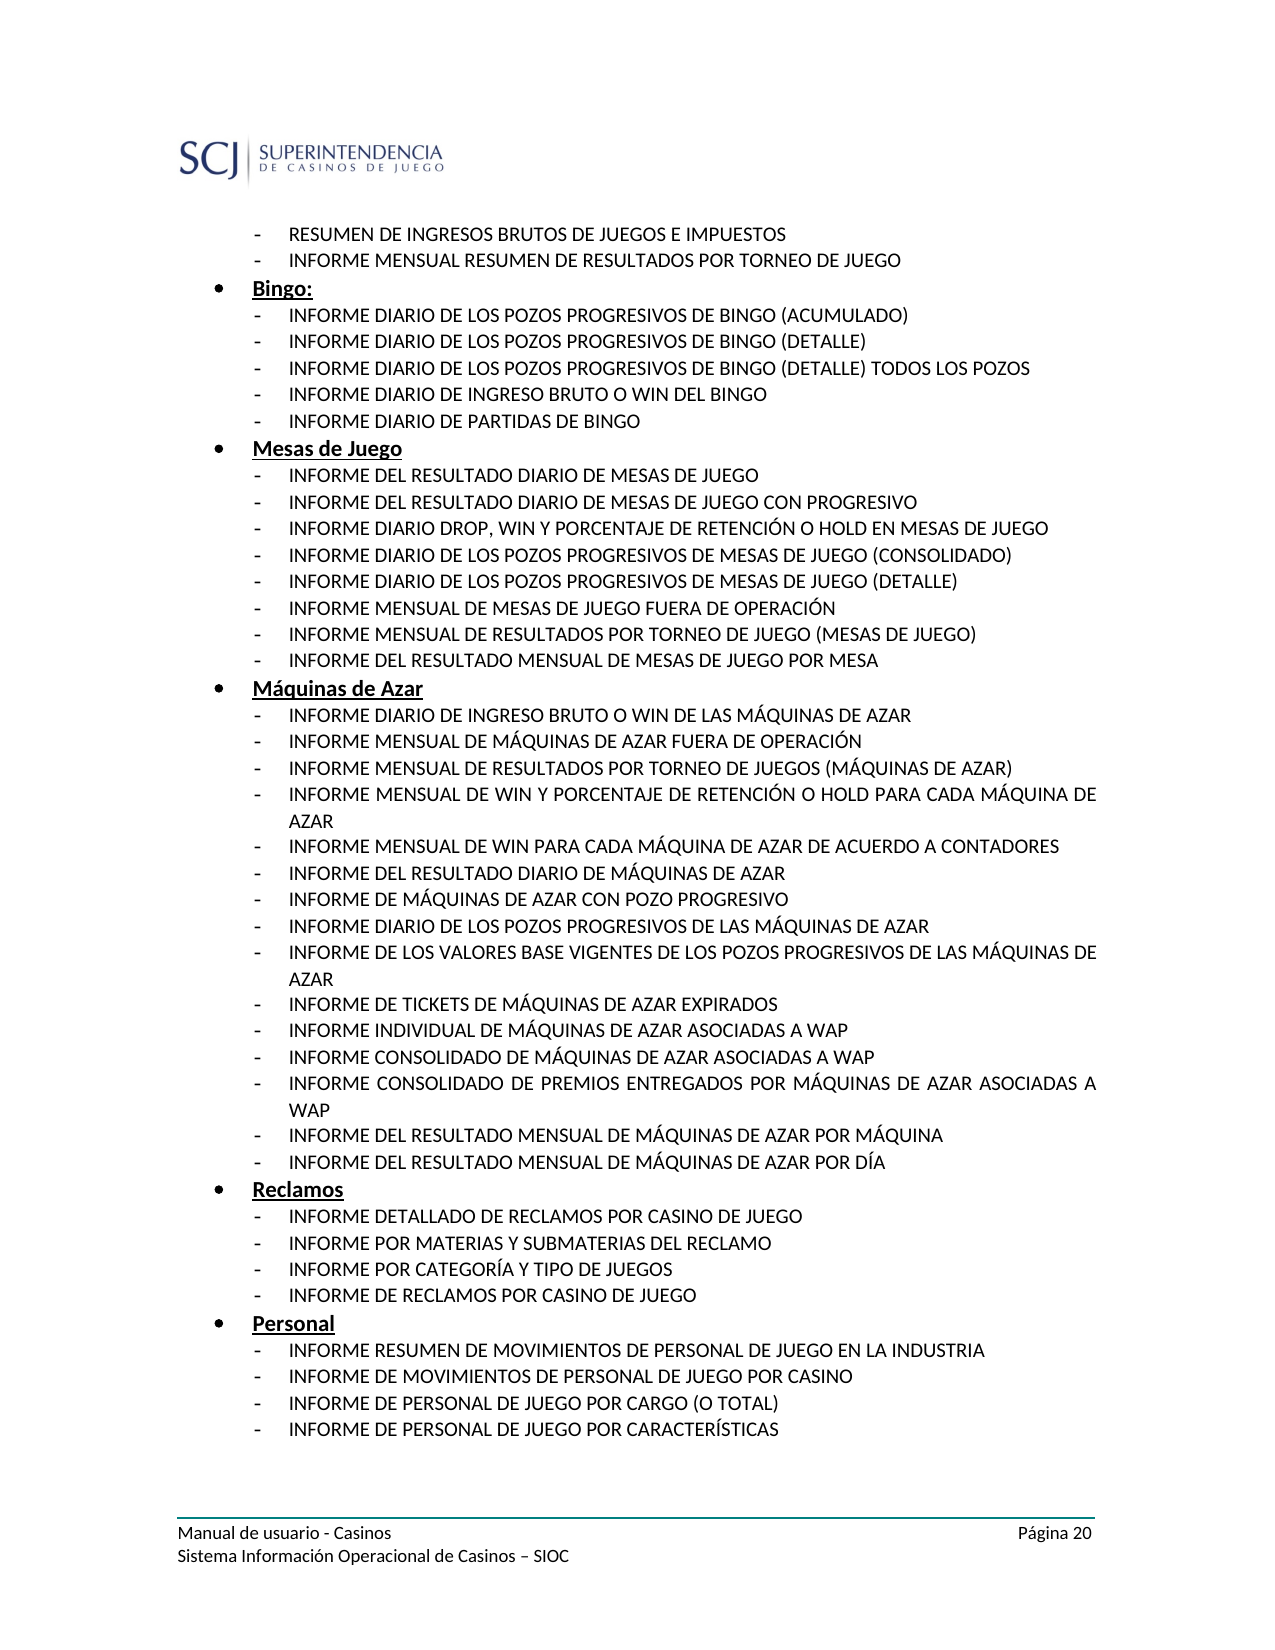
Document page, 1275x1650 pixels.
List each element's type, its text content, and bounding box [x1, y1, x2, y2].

list INFORME DIARIO DE LOS POZOS PROGRESIVOS DE BINGO (DETALLE) TODOS LOS POZOS [251, 355, 1098, 382]
list Personal [215, 1309, 1098, 1337]
list INFORME DEL RESULTADO MENSUAL DE MÁQUINAS DE AZAR POR MÁQUINA [251, 1122, 1098, 1149]
list INFORME MENSUAL DE MÁQUINAS DE AZAR FUERA DE OPERACIÓN [251, 729, 1098, 755]
list INFORME DEL RESULTADO MENSUAL DE MÁQUINAS DE AZAR POR DÍA [251, 1149, 1098, 1175]
list INFORME DE MÁQUINAS DE AZAR CON POZO PROGRESIVO [251, 886, 1098, 913]
list INFORME DIARIO DE LOS POZOS PROGRESIVOS DE MESAS DE JUEGO (CONSOLIDADO) [251, 542, 1098, 568]
list INFORME DEL RESULTADO DIARIO DE MÁQUINAS DE AZAR [251, 860, 1098, 886]
list INFORME DE PERSONAL DE JUEGO POR CARACTERÍSTICAS [251, 1417, 1098, 1443]
list INFORME DIARIO DE LOS POZOS PROGRESIVOS DE BINGO (DETALLE) [251, 329, 1098, 355]
list Mesas de Juego [215, 434, 1098, 462]
list INFORME DIARIO DE LOS POZOS PROGRESIVOS DE LAS MÁQUINAS DE AZAR [251, 913, 1098, 939]
picture [177, 124, 445, 197]
list INFORME DEL RESULTADO DIARIO DE MESAS DE JUEGO [251, 462, 1098, 489]
list INFORME MENSUAL RESUMEN DE RESULTADOS POR TORNEO DE JUEGO [251, 248, 1098, 274]
list INFORME MENSUAL DE MESAS DE JUEGO FUERA DE OPERACIÓN [251, 595, 1098, 621]
list INFORME DE MOVIMIENTOS DE PERSONAL DE JUEGO POR CASINO [251, 1364, 1098, 1390]
list INFORME DIARIO DE INGRESO BRUTO O WIN DEL BINGO [251, 382, 1098, 408]
list INFORME DIARIO DE PARTIDAS DE BINGO [251, 408, 1098, 434]
list INFORME DE LOS VALORES BASE VIGENTES DE LOS POZOS PROGRESIVOS DE LAS MÁQUINAS DE AZAR [251, 939, 1098, 991]
list INFORME POR CATEGORÍA Y TIPO DE JUEGOS [251, 1256, 1098, 1283]
list INFORME CONSOLIDADO DE MÁQUINAS DE AZAR ASOCIADAS A WAP [251, 1044, 1098, 1071]
list INFORME RESUMEN DE MOVIMIENTOS DE PERSONAL DE JUEGO EN LA INDUSTRIA [251, 1337, 1098, 1364]
list INFORME DIARIO DE LOS POZOS PROGRESIVOS DE MESAS DE JUEGO (DETALLE) [251, 568, 1098, 595]
list INFORME MENSUAL DE WIN PARA CADA MÁQUINA DE AZAR DE ACUERDO A CONTADORES [251, 833, 1098, 860]
list INFORME POR MATERIAS Y SUBMATERIAS DEL RECLAMO [251, 1230, 1098, 1256]
list INFORME DIARIO DE INGRESO BRUTO O WIN DE LAS MÁQUINAS DE AZAR [251, 702, 1098, 729]
list Reclamos [215, 1175, 1098, 1203]
list INFORME DE TICKETS DE MÁQUINAS DE AZAR EXPIRADOS [251, 991, 1098, 1018]
list INFORME DEL RESULTADO DIARIO DE MESAS DE JUEGO CON PROGRESIVO [251, 489, 1098, 515]
list INFORME MENSUAL DE RESULTADOS POR TORNEO DE JUEGOS (MÁQUINAS DE AZAR) [251, 755, 1098, 782]
list INFORME MENSUAL DE RESULTADOS POR TORNEO DE JUEGO (MESAS DE JUEGO) [251, 621, 1098, 648]
list RESUMEN DE INGRESOS BRUTOS DE JUEGOS E IMPUESTOS [251, 221, 1098, 248]
list INFORME DE PERSONAL DE JUEGO POR CARGO (O TOTAL) [251, 1390, 1098, 1417]
list Máquinas de Azar [215, 674, 1098, 702]
list INFORME DE RECLAMOS POR CASINO DE JUEGO [251, 1283, 1098, 1309]
list INFORME DETALLADO DE RECLAMOS POR CASINO DE JUEGO [251, 1203, 1098, 1230]
list INFORME CONSOLIDADO DE PREMIOS ENTREGADOS POR MÁQUINAS DE AZAR ASOCIADAS A WAP [251, 1071, 1098, 1122]
list INFORME DIARIO DROP, WIN Y PORCENTAJE DE RETENCIÓN O HOLD EN MESAS DE JUEGO [251, 515, 1098, 542]
list INFORME DIARIO DE LOS POZOS PROGRESIVOS DE BINGO (ACUMULADO) [251, 302, 1098, 329]
list INFORME MENSUAL DE WIN Y PORCENTAJE DE RETENCIÓN O HOLD PARA CADA MÁQUINA DE AZAR [251, 782, 1098, 833]
list Bingo: [215, 274, 1098, 302]
list INFORME INDIVIDUAL DE MÁQUINAS DE AZAR ASOCIADAS A WAP [251, 1018, 1098, 1044]
list INFORME DEL RESULTADO MENSUAL DE MESAS DE JUEGO POR MESA [251, 648, 1098, 674]
